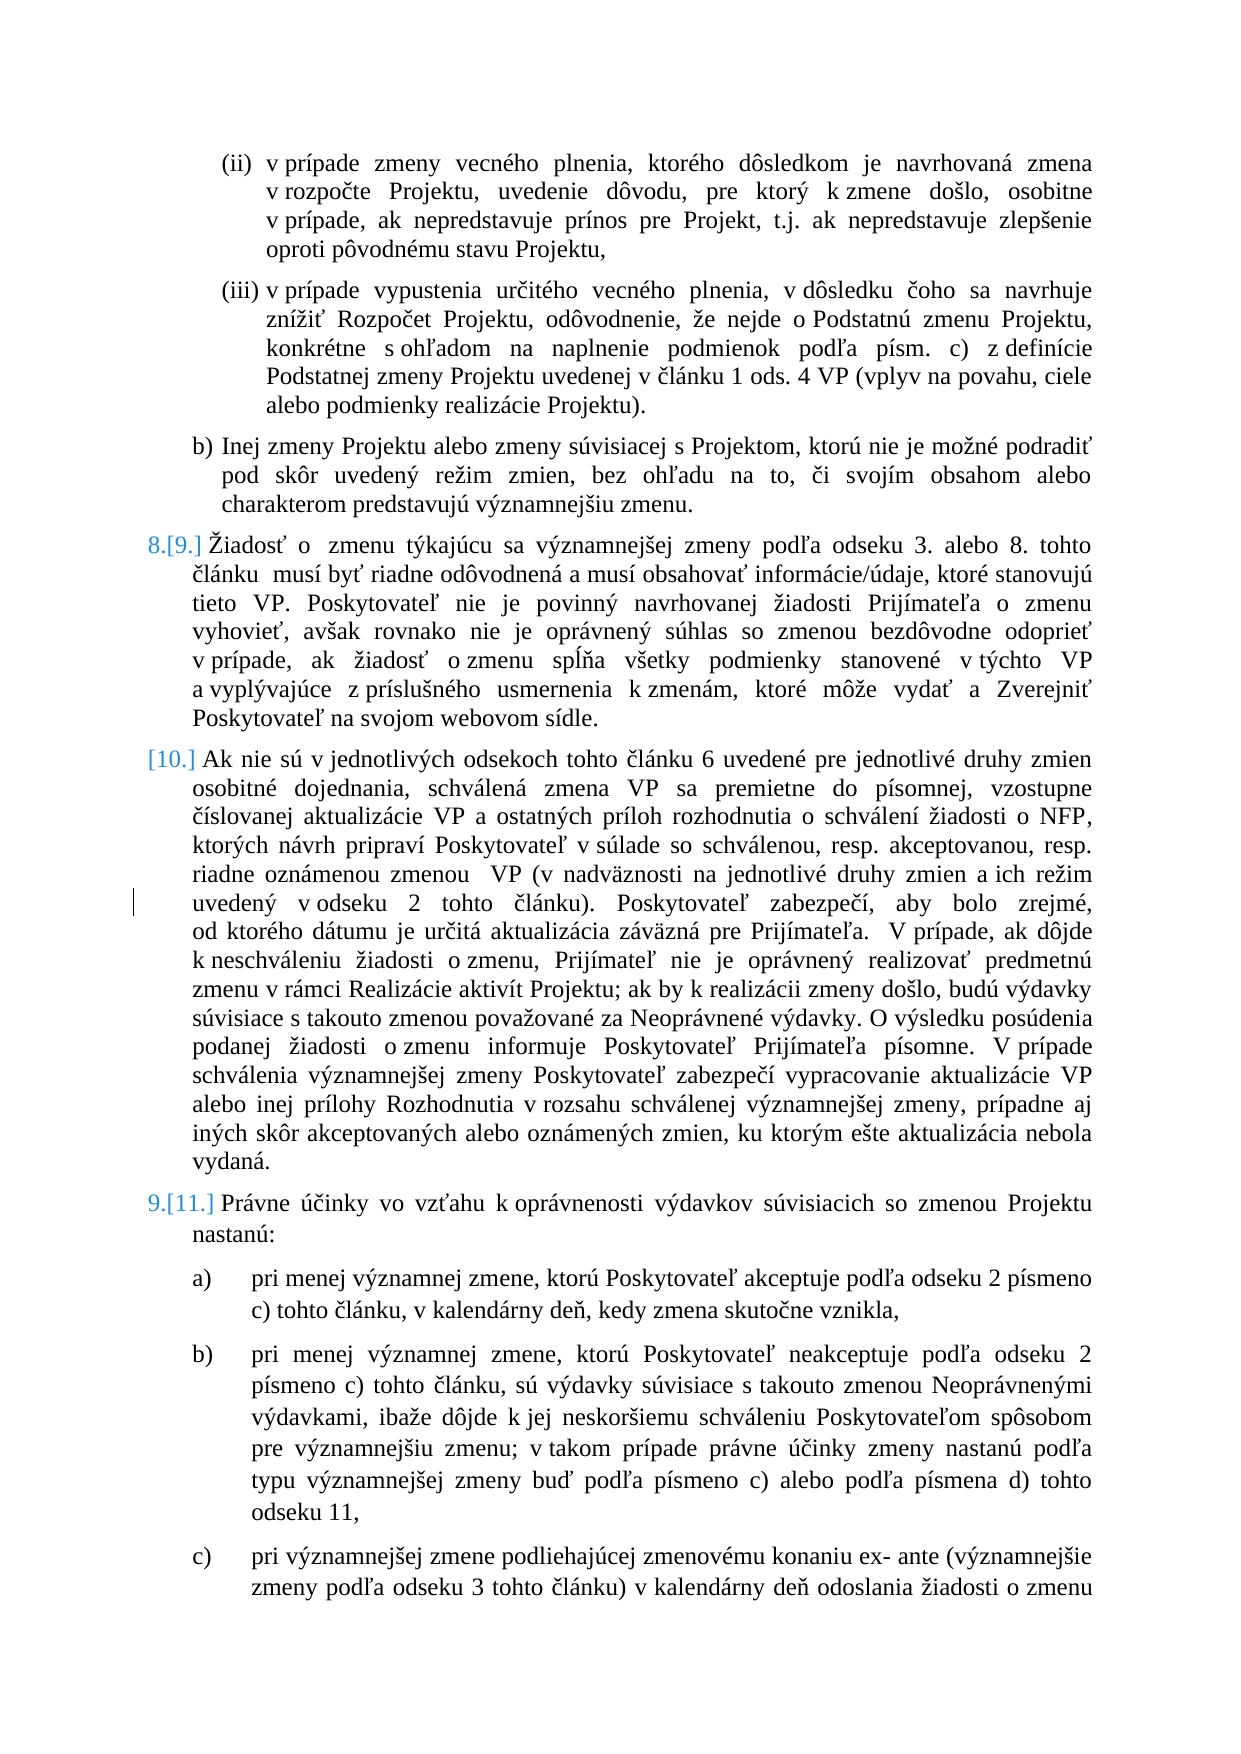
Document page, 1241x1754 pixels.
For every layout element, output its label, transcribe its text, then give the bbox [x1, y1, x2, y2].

list Žiadosť o zmenu týkajúcu sa významnejšej zmeny podľa odseku 3. alebo 8. tohto článku musí byť riadne odôvodnená a musí obsahovať informácie/údaje, ktoré stanovujú tieto VP. Poskytovateľ nie je povinný navrhovanej žiadosti Prijímateľa o zmenu vyhovieť, avšak rovnako nie je oprávnený súhlas so zmenou bezdôvodne odoprieť v prípade, ak žiadosť o zmenu spĺňa všetky podmienky stanovené v týchto VP a vyplývajúce z príslušného usmernenia k zmenám, ktoré môže vydať a Zverejniť Poskytovateľ na svojom webovom sídle. [148, 530, 1093, 731]
list pri menej významnej zmene, ktorú Poskytovateľ akceptuje podľa odseku 2 písmeno c) tohto článku, v kalendárny deň, kedy zmena skutočne vznikla, [192, 1263, 1093, 1323]
list Právne účinky vo vzťahu k oprávnenosti výdavkov súvisiacich so zmenou Projektu nastanú: [148, 1188, 1093, 1248]
list v prípade vypustenia určitého vecného plnenia, v dôsledku čoho sa navrhuje znížiť Rozpočet Projektu, odôvodnenie, že nejde o Podstatnú zmenu Projektu, konkrétne s ohľadom na naplnenie podmienok podľa písm. c) z definície Podstatnej zmeny Projektu uvedenej v článku 1 ods. 4 VP (vplyv na povahu, ciele alebo podmienky realizácie Projektu). [221, 275, 1093, 419]
list Inej zmeny Projektu alebo zmeny súvisiacej s Projektom, ktorú nie je možné podradiť pod skôr uvedený režim zmien, bez ohľadu na to, či svojím obsahom alebo charakterom predstavujú významnejšiu zmenu. [192, 431, 1093, 518]
list pri menej významnej zmene, ktorú Poskytovateľ neakceptuje podľa odseku 2 písmeno c) tohto článku, sú výdavky súvisiace s takouto zmenou Neoprávnenými výdavkami, ibaže dôjde k jej neskoršiemu schváleniu Poskytovateľom spôsobom pre významnejšiu zmenu; v takom prípade právne účinky zmeny nastanú podľa typu významnejšej zmeny buď podľa písmeno c) alebo podľa písmena d) tohto odseku 11, [192, 1339, 1093, 1525]
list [192, 1541, 1093, 1601]
list Ak nie sú v jednotlivých odsekoch tohto článku 6 uvedené pre jednotlivé druhy zmien osobitné dojednania, schválená zmena VP sa premietne do písomnej, vzostupne číslovanej aktualizácie VP a ostatných príloh rozhodnutia o schválení žiadosti o NFP, ktorých návrh pripraví Poskytovateľ v súlade so schválenou, resp. akceptovanou, resp. riadne oznámenou zmenou VP (v nadväznosti na jednotlivé druhy zmien a ich režim uvedený v odseku 2 tohto článku). Poskytovateľ zabezpečí, aby bolo zrejmé, od ktorého dátumu je určitá aktualizácia záväzná pre Prijímateľa. V prípade, ak dôjde k neschváleniu žiadosti o zmenu, Prijímateľ nie je oprávnený realizovať predmetnú zmenu v rámci Realizácie aktivít Projektu; ak by k realizácii zmeny došlo, budú výdavky súvisiace s takouto zmenou považované za Neoprávnené výdavky. O výsledku posúdenia podanej žiadosti o zmenu informuje Poskytovateľ Prijímateľa písomne. V prípade schválenia významnejšej zmeny Poskytovateľ zabezpečí vypracovanie aktualizácie VP alebo inej prílohy Rozhodnutia v rozsahu schválenej významnejšej zmeny, prípadne aj iných skôr akceptovaných alebo oznámených zmien, ku ktorým ešte aktualizácia nebola vydaná. [148, 744, 1093, 1175]
list v prípade zmeny vecného plnenia, ktorého dôsledkom je navrhovaná zmena v rozpočte Projektu, uvedenie dôvodu, pre ktorý k zmene došlo, osobitne v prípade, ak nepredstavuje prínos pre Projekt, t.j. ak nepredstavuje zlepšenie oproti pôvodnému stavu Projektu, [221, 148, 1093, 263]
